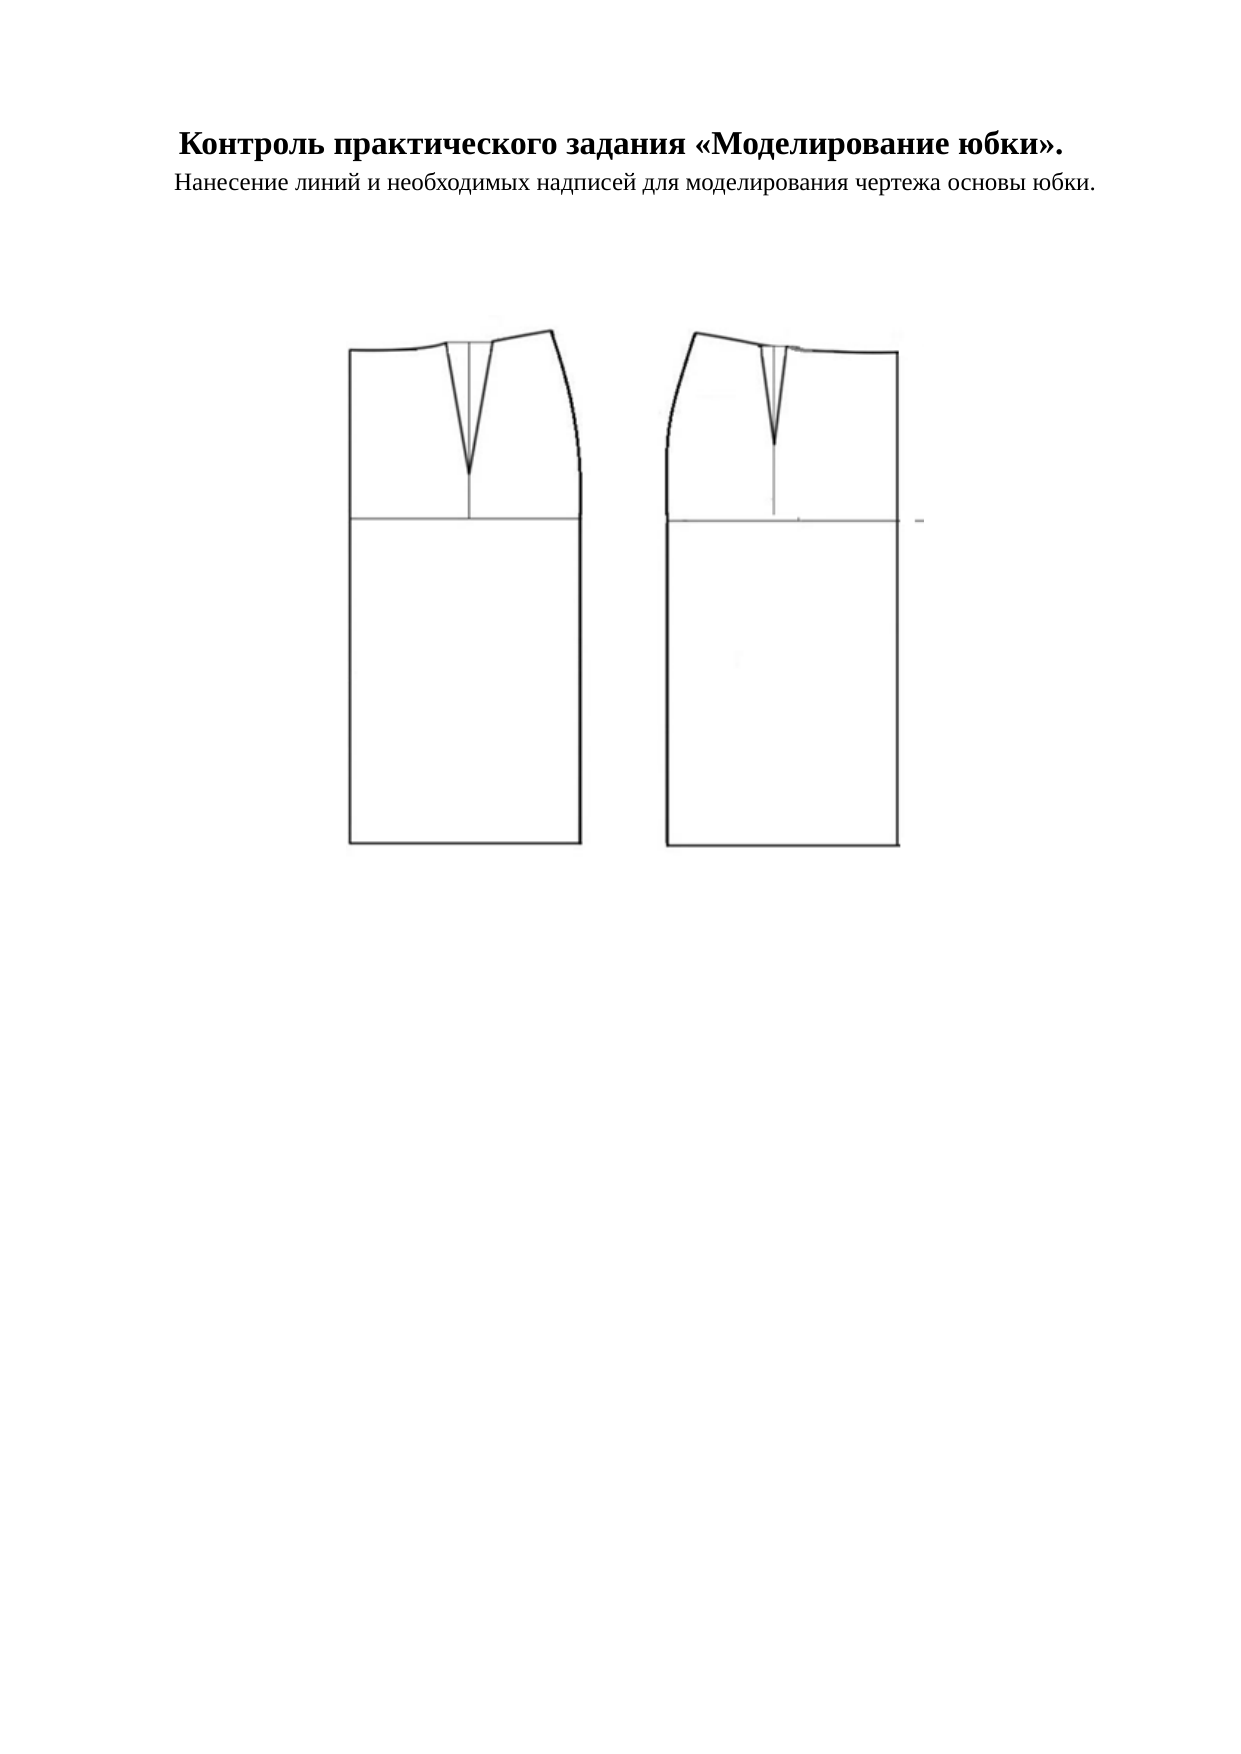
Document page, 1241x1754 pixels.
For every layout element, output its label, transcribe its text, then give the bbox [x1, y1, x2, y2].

subtitle Контроль практического задания «Моделирование юбки». [89, 128, 1153, 161]
text Нанесение линий и необходимых надписей для моделирования чертежа основы юбки. [116, 167, 1153, 196]
picture [346, 315, 924, 858]
